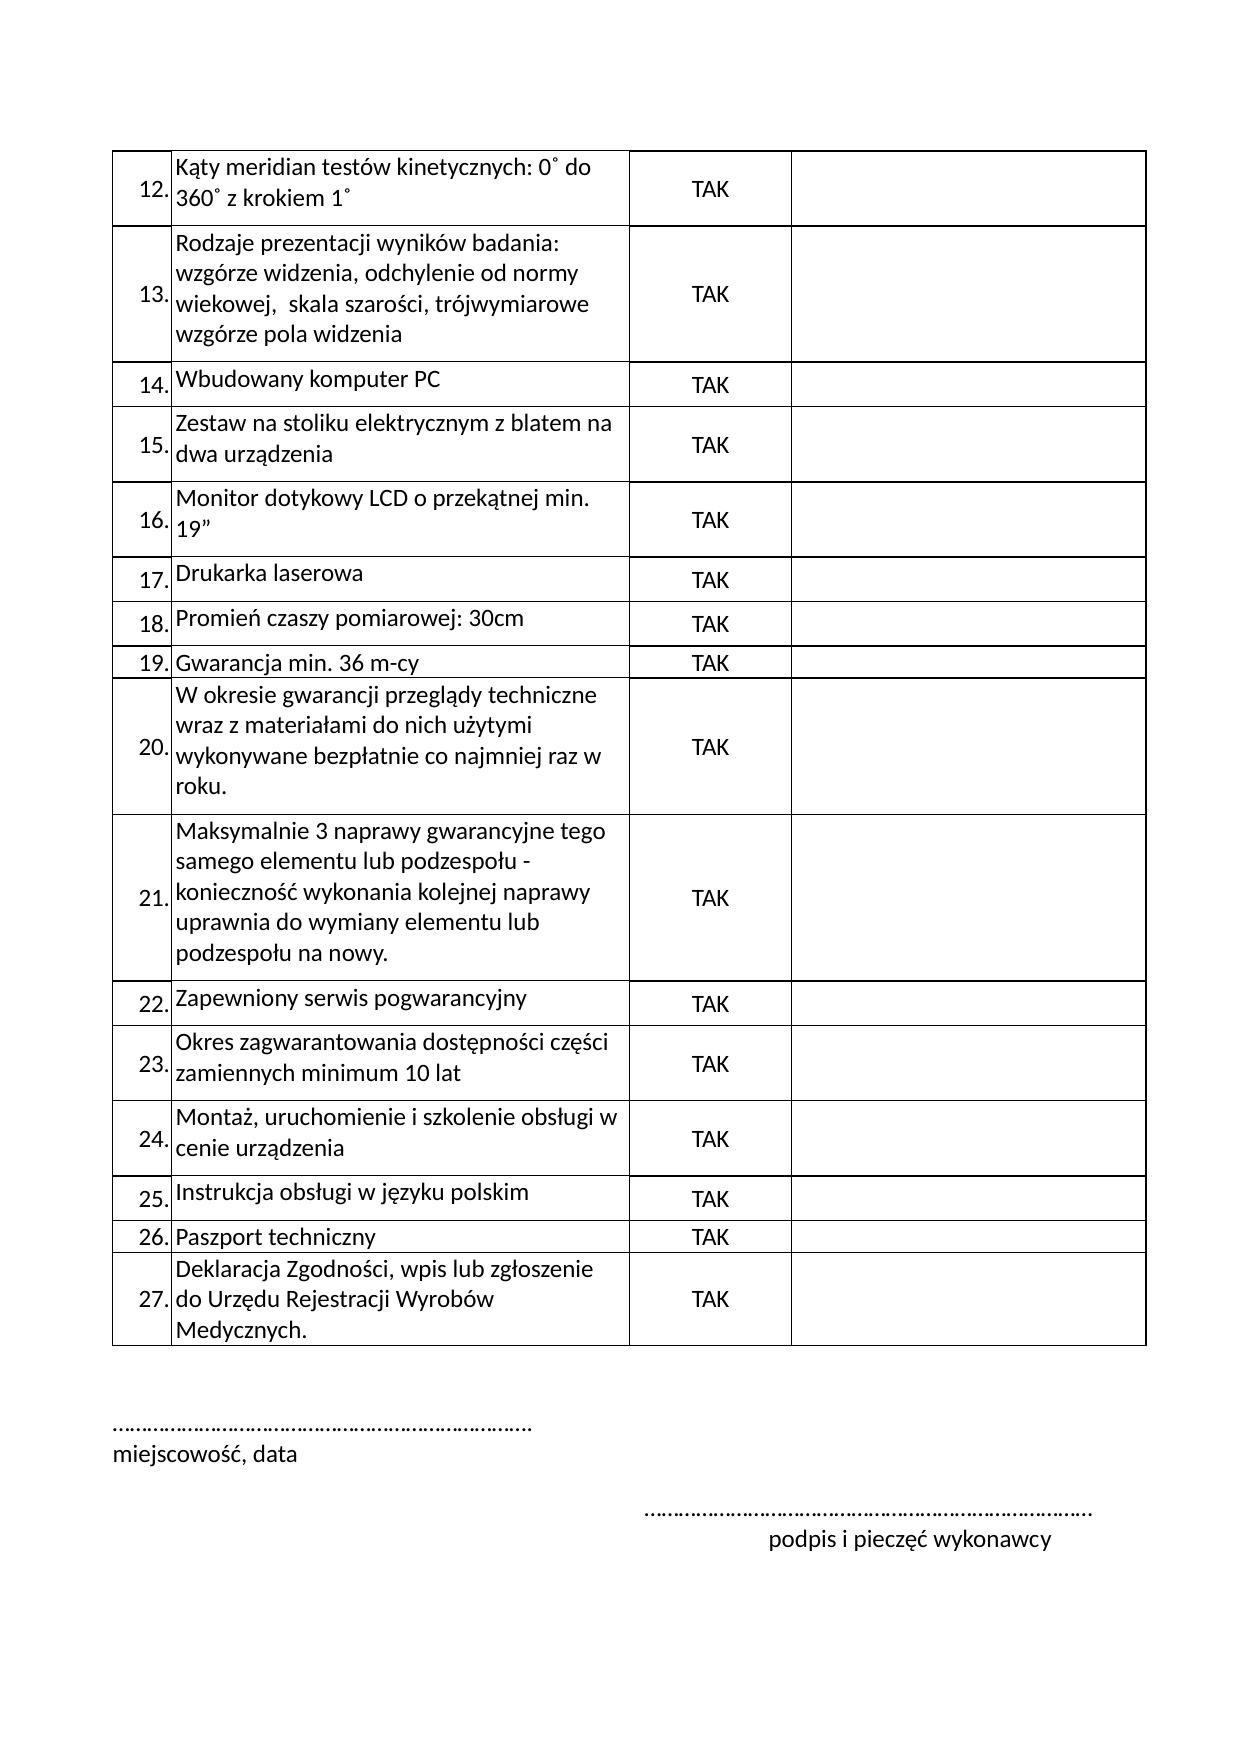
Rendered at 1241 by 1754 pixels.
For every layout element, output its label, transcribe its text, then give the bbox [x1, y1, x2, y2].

table_cell TAK [630, 1101, 791, 1175]
table_cell [113, 152, 171, 225]
table_cell TAK [630, 407, 791, 481]
table_cell [113, 982, 171, 1025]
table_cell [792, 407, 1145, 481]
table_cell W okresie gwarancji przeglądy techniczne wraz z materiałami do nich użytymi wykonywane bezpłatnie co najmniej raz w roku. [172, 678, 629, 813]
table_cell TAK [630, 1221, 791, 1252]
table_cell Okres zagwarantowania dostępności części zamiennych minimum 10 lat [172, 1026, 629, 1100]
table_cell [792, 363, 1145, 406]
table_cell TAK [630, 152, 791, 225]
table_cell TAK [630, 1026, 791, 1100]
table_cell TAK [630, 1177, 791, 1219]
table_cell TAK [630, 679, 791, 813]
text ………………………………………………………………. [112, 1407, 1128, 1438]
table_cell Paszport techniczny [172, 1221, 629, 1252]
table_cell Drukarka laserowa [172, 557, 629, 601]
table_cell Montaż, uruchomienie i szkolenie obsługi w cenie urządzenia [172, 1101, 629, 1175]
table_cell [792, 1253, 1145, 1345]
table_cell TAK [630, 982, 791, 1025]
table_cell [792, 679, 1145, 813]
table_cell Zestaw na stoliku elektrycznym z blatem na dwa urządzenia [172, 407, 629, 481]
table_cell [792, 1177, 1145, 1219]
table_cell Monitor dotykowy LCD o przekątnej min. 19” [172, 482, 629, 556]
table_cell [113, 1253, 171, 1345]
table_cell [113, 407, 171, 481]
table_cell [792, 815, 1145, 980]
table_cell TAK [630, 558, 791, 601]
table_cell [113, 558, 171, 601]
table_cell Instrukcja obsługi w języku polskim [172, 1176, 629, 1219]
table_cell TAK [630, 483, 791, 556]
table_cell [792, 1221, 1145, 1252]
table_cell Deklaracja Zgodności, wpis lub zgłoszenie do Urzędu Rejestracji Wyrobów Medycznych. [172, 1253, 629, 1345]
table_cell [792, 558, 1145, 601]
table_cell [792, 1101, 1145, 1175]
table_cell Gwarancja min. 36 m-cy [172, 646, 629, 677]
table_cell [792, 982, 1145, 1025]
table_cell TAK [630, 647, 791, 677]
table_cell Zapewniony serwis pogwarancyjny [172, 981, 629, 1025]
table_cell TAK [630, 602, 791, 645]
table_cell [113, 227, 171, 361]
table_cell TAK [630, 815, 791, 980]
text podpis i pieczęć wykonawcy [112, 1523, 1128, 1553]
table_cell [792, 647, 1145, 677]
table_cell Rodzaje prezentacji wyników badania: wzgórze widzenia, odchylenie od normy wiekowej, skala szarości, trójwymiarowe wzgórze pola widzenia [172, 226, 629, 361]
table_cell [792, 152, 1145, 225]
table_cell TAK [630, 1253, 791, 1345]
text …………………………………………………………………… [112, 1468, 1128, 1523]
table_cell [113, 647, 171, 677]
table_cell [113, 1026, 171, 1100]
table_cell [113, 363, 171, 406]
table_cell Promień czaszy pomiarowej: 30cm [172, 602, 629, 645]
table_cell [113, 483, 171, 556]
table_cell [792, 1026, 1145, 1100]
table_cell [792, 227, 1145, 361]
table_cell [113, 1101, 171, 1175]
table_cell Wbudowany komputer PC [172, 362, 629, 406]
table_cell Kąty meridian testów kinetycznych: 0˚ do 360˚ z krokiem 1˚ [172, 151, 629, 225]
table_cell [113, 1221, 171, 1252]
table_cell [113, 602, 171, 645]
table_cell [113, 1177, 171, 1219]
table_cell [792, 602, 1145, 645]
table_cell TAK [630, 363, 791, 406]
table_cell [113, 679, 171, 813]
text miejscowość, data [112, 1438, 1128, 1468]
table_cell [792, 483, 1145, 556]
table_cell Maksymalnie 3 naprawy gwarancyjne tego samego elementu lub podzespołu - konieczność wykonania kolejnej naprawy uprawnia do wymiany elementu lub podzespołu na nowy. [172, 815, 629, 980]
table_cell [113, 815, 171, 980]
table_cell TAK [630, 227, 791, 361]
